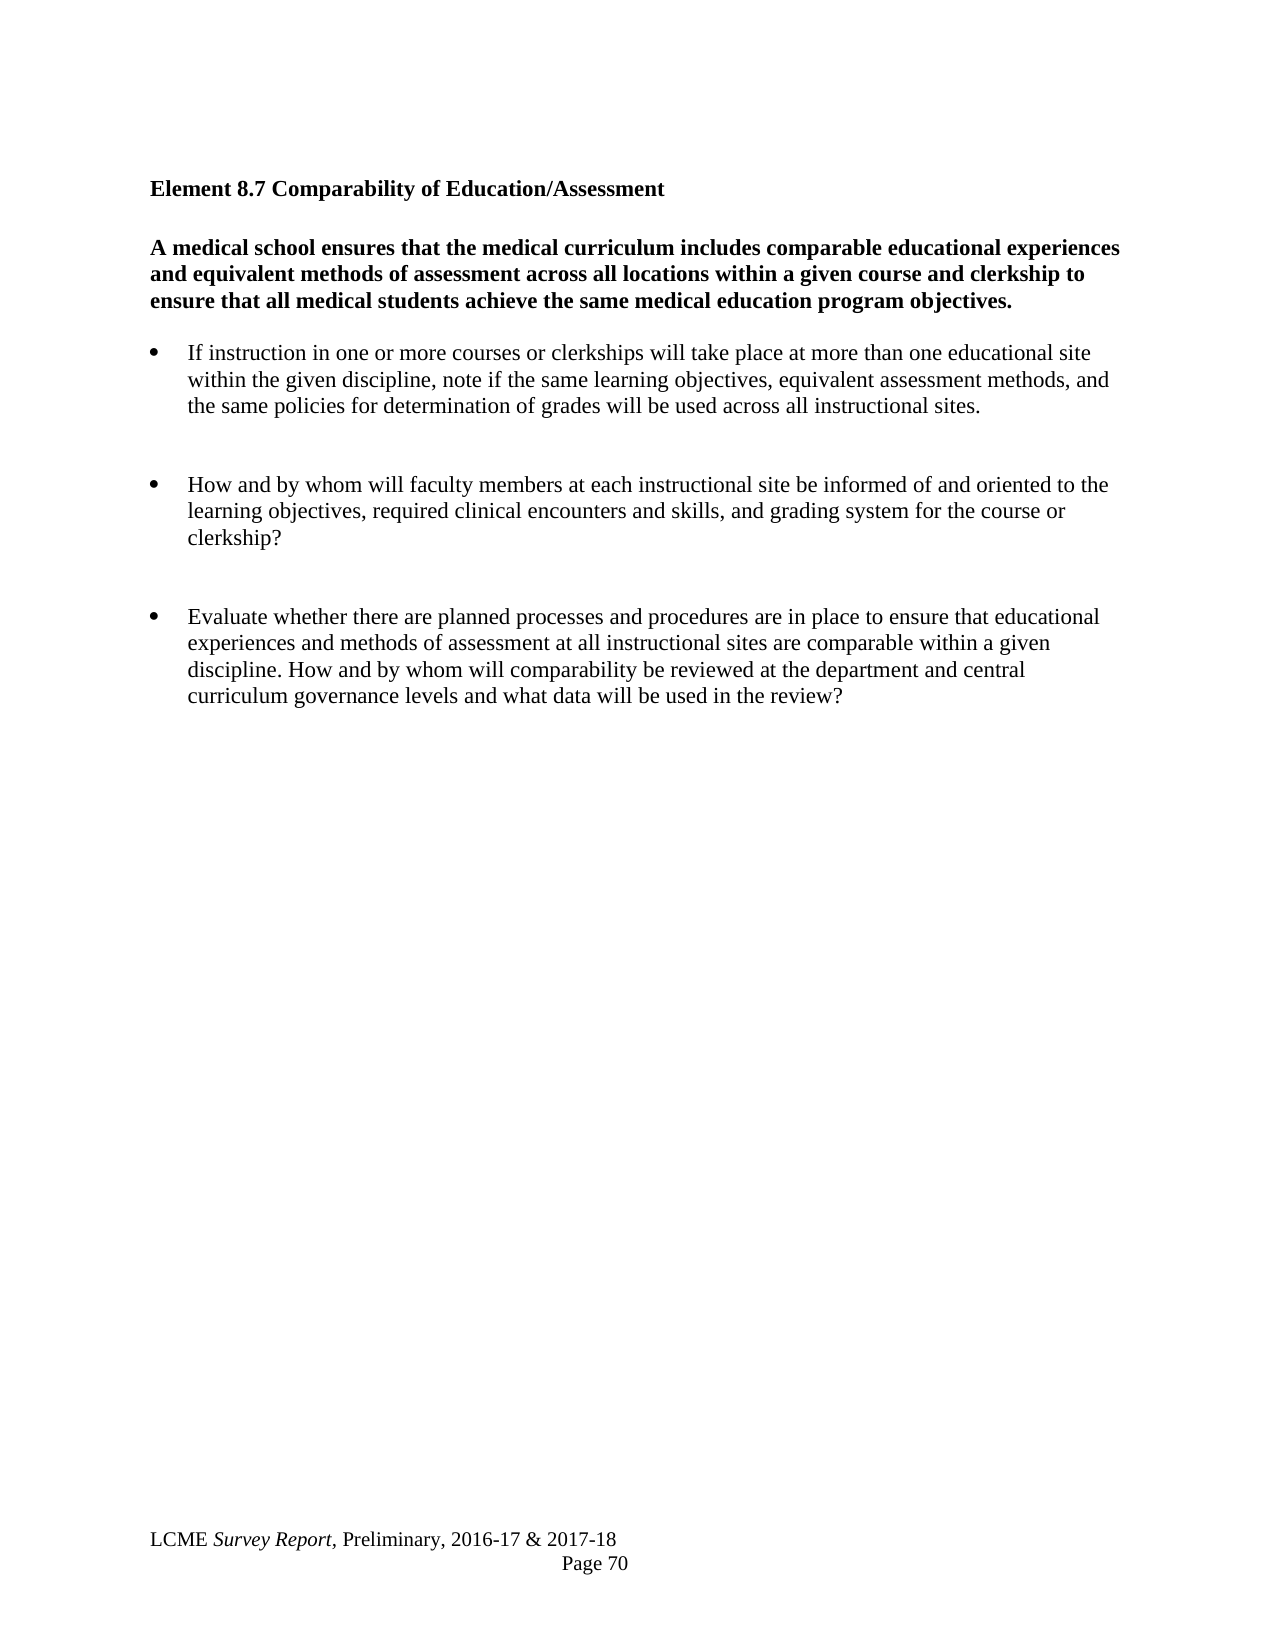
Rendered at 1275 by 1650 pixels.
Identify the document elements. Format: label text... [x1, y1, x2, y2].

text A medical school ensures that the medical curriculum includes comparable educational experiences and equivalent methods of assessment across all locations within a given course and clerkship to ensure that all medical students achieve the same medical education program objectives. [150, 234, 1125, 313]
subtitle Element 8.7 Comparability of Education/Assessment [150, 175, 1125, 201]
list If instruction in one or more courses or clerkships will take place at more than one educational site within the given discipline, note if the same learning objectives, equivalent assessment methods, and the same policies for determination of grades will be used across all instructional sites. [150, 339, 1125, 418]
list How and by whom will faculty members at each instructional site be informed of and oriented to the learning objectives, required clinical encounters and skills, and grading system for the course or clerkship? [150, 471, 1125, 550]
list Evaluate whether there are planned processes and procedures are in place to ensure that educational experiences and methods of assessment at all instructional sites are comparable within a given discipline. How and by whom will comparability be reviewed at the department and central curriculum governance levels and what data will be used in the review? [150, 603, 1125, 708]
